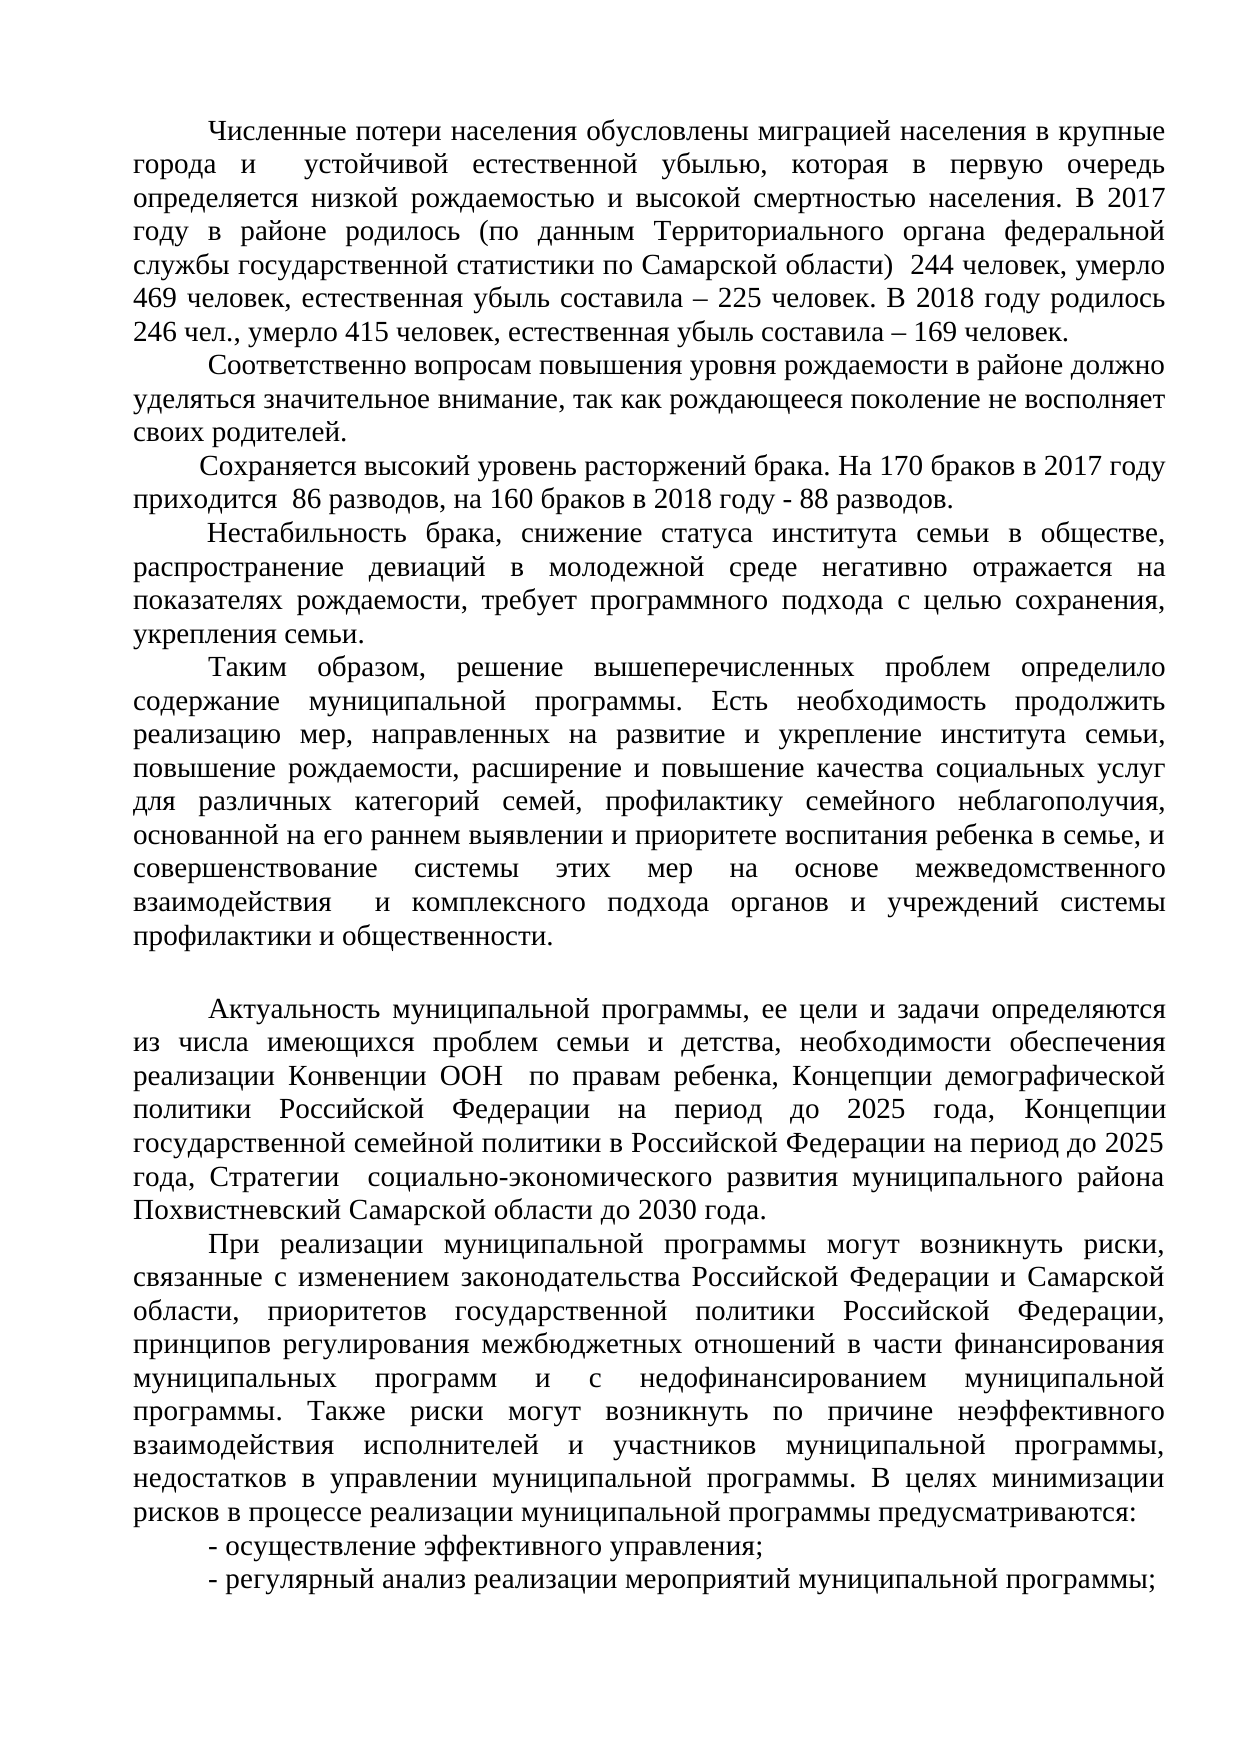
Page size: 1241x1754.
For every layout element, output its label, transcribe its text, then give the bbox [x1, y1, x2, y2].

text Нестабильность брака, снижение статуса института семьи в обществе, распространение девиаций в молодежной среде негативно отражается на показателях рождаемости, требует программного подхода с целью сохранения, укрепления семьи. [133, 515, 1166, 649]
text - регулярный анализ реализации мероприятий муниципальной программы; [133, 1561, 1166, 1595]
text Актуальность муниципальной программы, ее цели и задачи определяются из числа имеющихся проблем семьи и детства, необходимости обеспечения реализации Конвенции ООН по правам ребенка, Концепции демографической политики Российской Федерации на период до 2025 года, Концепции государственной семейной политики в Российской Федерации на период до 2025 года, Стратегии социально-экономического развития муниципального района Похвистневский Самарской области до 2030 года. [133, 991, 1166, 1226]
text Соответственно вопросам повышения уровня рождаемости в районе должно уделяться значительное внимание, так как рождающееся поколение не восполняет своих родителей. [133, 347, 1166, 448]
text Численные потери населения обусловлены миграцией населения в крупные города и устойчивой естественной убылью, которая в первую очередь определяется низкой рождаемостью и высокой смертностью населения. В 2017 году в районе родилось (по данным Территориального органа федеральной службы государственной статистики по Самарской области) 244 человек, умерло 469 человек, естественная убыль составила – 225 человек. В 2018 году родилось 246 чел., умерло 415 человек, естественная убыль составила – 169 человек. [133, 113, 1166, 347]
text Сохраняется высокий уровень расторжений брака. На 170 браков в 2017 году приходится 86 разводов, на 160 браков в 2018 году - 88 разводов. [133, 448, 1166, 515]
text - осуществление эффективного управления; [133, 1528, 1166, 1561]
text При реализации муниципальной программы могут возникнуть риски, связанные с изменением законодательства Российской Федерации и Самарской области, приоритетов государственной политики Российской Федерации, принципов регулирования межбюджетных отношений в части финансирования муниципальных программ и с недофинансированием муниципальной программы. Также риски могут возникнуть по причине неэффективного взаимодействия исполнителей и участников муниципальной программы, недостатков в управлении муниципальной программы. В целях минимизации рисков в процессе реализации муниципальной программы предусматриваются: [133, 1226, 1166, 1528]
text Таким образом, решение вышеперечисленных проблем определило содержание муниципальной программы. Есть необходимость продолжить реализацию мер, направленных на развитие и укрепление института семьи, повышение рождаемости, расширение и повышение качества социальных услуг для различных категорий семей, профилактику семейного неблагополучия, основанной на его раннем выявлении и приоритете воспитания ребенка в семье, и совершенствование системы этих мер на основе межведомственного взаимодействия и комплексного подхода органов и учреждений системы профилактики и общественности. [133, 649, 1166, 951]
